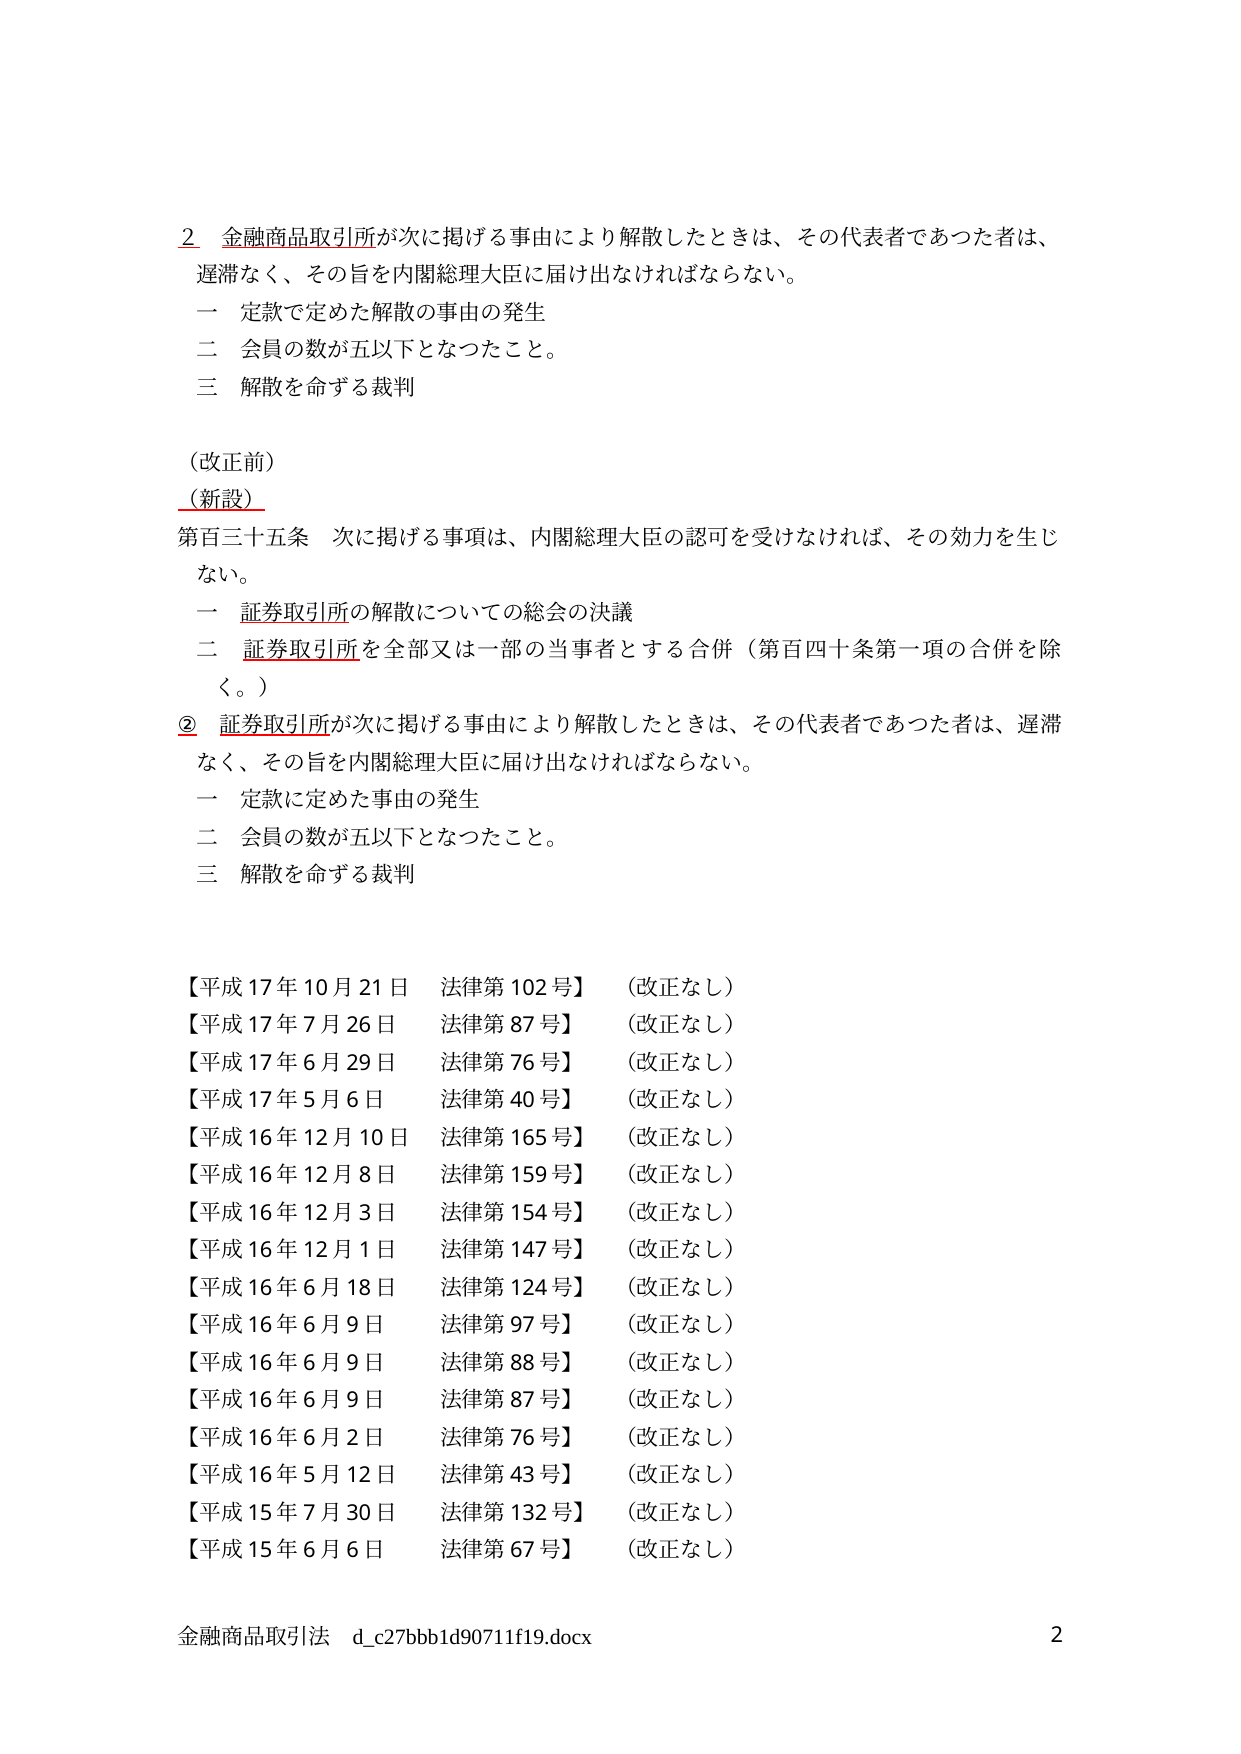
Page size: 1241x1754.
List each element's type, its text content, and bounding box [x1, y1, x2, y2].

text 【平成16年6月9日 法律第87号】 （改正なし） [177, 1379, 1063, 1417]
text 【平成17年6月29日 法律第76号】 （改正なし） [177, 1042, 1063, 1079]
text 【平成15年6月6日 法律第67号】 （改正なし） [177, 1529, 1063, 1567]
text 【平成17年7月26日 法律第87号】 （改正なし） [177, 1004, 1063, 1042]
text 【平成16年12月10日 法律第165号】 （改正なし） [177, 1117, 1063, 1154]
text 【平成16年6月9日 法律第97号】 （改正なし） [177, 1304, 1063, 1342]
text ２ 金融商品取引所が次に掲げる事由により解散したときは、その代表者であつた者は、遅滞なく、その旨を内閣総理大臣に届け出なければならない。 [177, 217, 1063, 292]
text （新設） [177, 479, 1063, 517]
text 【平成15年7月30日 法律第132号】 （改正なし） [177, 1492, 1063, 1529]
text 三 解散を命ずる裁判 [196, 854, 1063, 892]
text ② 証券取引所が次に掲げる事由により解散したときは、その代表者であつた者は、遅滞なく、その旨を内閣総理大臣に届け出なければならない。 [177, 704, 1063, 779]
text 【平成16年6月9日 法律第88号】 （改正なし） [177, 1342, 1063, 1379]
text 【平成16年6月2日 法律第76号】 （改正なし） [177, 1417, 1063, 1454]
text 三 解散を命ずる裁判 [196, 367, 1063, 404]
text 二 会員の数が五以下となつたこと。 [196, 329, 1063, 367]
text （改正前） [177, 442, 1063, 479]
text 二 会員の数が五以下となつたこと。 [196, 817, 1063, 854]
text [177, 517, 1063, 592]
text 一 定款で定めた解散の事由の発生 [196, 292, 1063, 329]
text 一 定款に定めた事由の発生 [196, 779, 1063, 817]
text 二 証券取引所を全部又は一部の当事者とする合併（第百四十条第一項の合併を除く。） [196, 629, 1063, 704]
text 【平成16年5月12日 法律第43号】 （改正なし） [177, 1454, 1063, 1492]
text 【平成17年10月21日 法律第102号】 （改正なし） [177, 967, 1063, 1004]
text 【平成16年6月18日 法律第124号】 （改正なし） [177, 1267, 1063, 1304]
text 【平成17年5月6日 法律第40号】 （改正なし） [177, 1079, 1063, 1117]
text 【平成16年12月3日 法律第154号】 （改正なし） [177, 1192, 1063, 1229]
text 一 証券取引所の解散についての総会の決議 [196, 592, 1063, 629]
text 【平成16年12月1日 法律第147号】 （改正なし） [177, 1229, 1063, 1267]
text 【平成16年12月8日 法律第159号】 （改正なし） [177, 1154, 1063, 1192]
